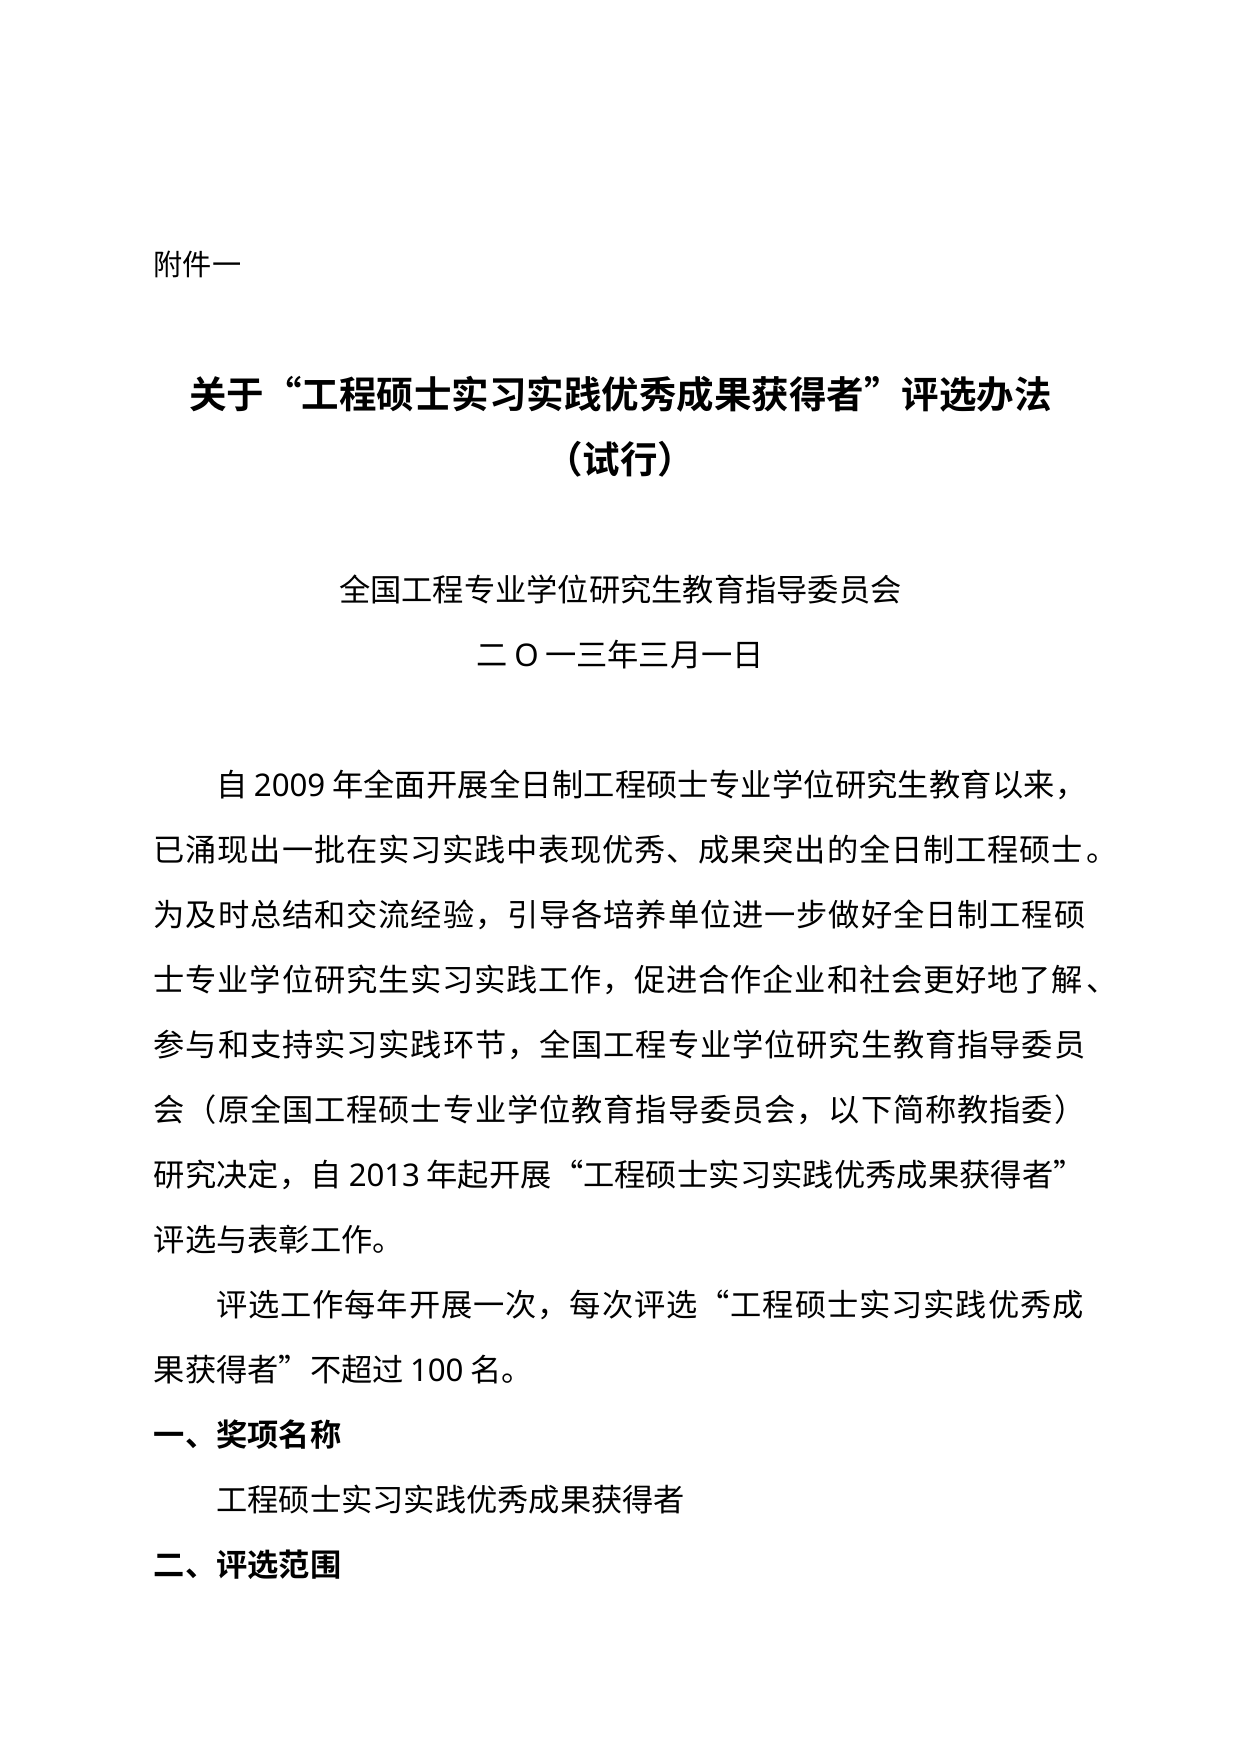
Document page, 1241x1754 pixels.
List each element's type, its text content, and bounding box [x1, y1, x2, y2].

text 二、评选范围 [153, 1530, 1087, 1595]
text 一、奖项名称 [153, 1400, 1087, 1465]
text 关于“工程硕士实习实践优秀成果获得者”评选办法 [153, 360, 1087, 425]
text 附件一 [153, 230, 1087, 295]
text （试行） [153, 425, 1087, 490]
text 全国工程专业学位研究生教育指导委员会 [153, 555, 1087, 620]
text 工程硕士实习实践优秀成果获得者 [153, 1465, 1087, 1530]
text 评选工作每年开展一次，每次评选“工程硕士实习实践优秀成果获得者”不超过100名。 [153, 1270, 1087, 1400]
text 自2009年全面开展全日制工程硕士专业学位研究生教育以来，已涌现出一批在实习实践中表现优秀、成果突出的全日制工程硕士。为及时总结和交流经验，引导各培养单位进一步做好全日制工程硕士专业学位研究生实习实践工作，促进合作企业和社会更好地了解、参与和支持实习实践环节，全国工程专业学位研究生教育指导委员会（原全国工程硕士专业学位教育指导委员会，以下简称教指委）研究决定，自2013年起开展“工程硕士实习实践优秀成果获得者”评选与表彰工作。 [153, 750, 1087, 1270]
text 二Ο一三年三月一日 [153, 620, 1087, 685]
